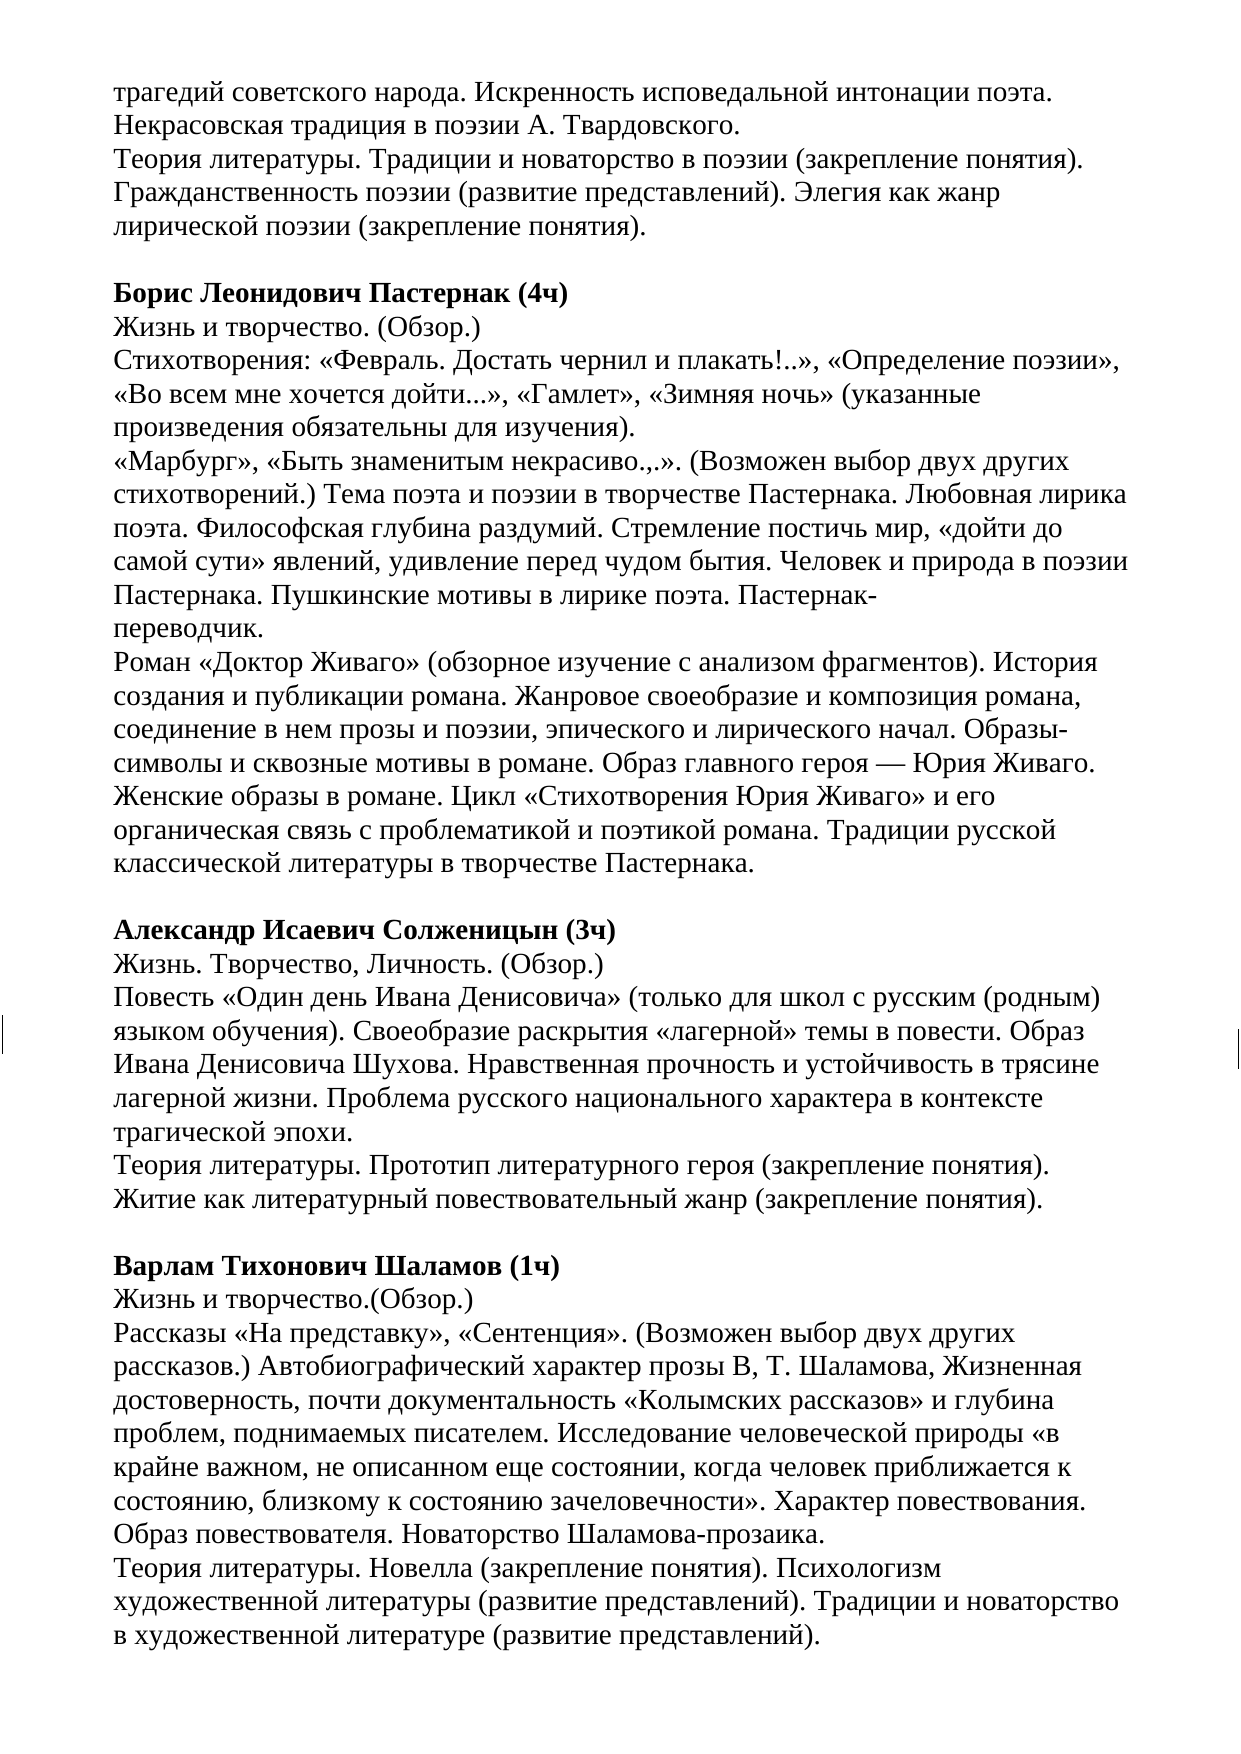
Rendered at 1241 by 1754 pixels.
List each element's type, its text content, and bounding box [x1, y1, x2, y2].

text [113, 74, 1131, 141]
text «Марбург», «Быть знаменитым некрасиво.,.». (Возможен выбор двух других стихотворений.) Тема поэта и поэзии в творчестве Пастернака. Любовная лирика [113, 443, 1131, 510]
text Жизнь. Творчество, Личность. (Обзор.) [113, 946, 1131, 979]
text Ивана Денисовича Шухова. Нравственная прочность и устойчивость в трясине лагерной жизни. Проблема русского национального характера в контексте трагической эпохи. [113, 1047, 1131, 1147]
text Теория литературы. Традиции и новаторство в поэзии (закрепление понятия). Гражданственность поэзии (развитие представлений). Элегия как жанр лирической поэзии (закрепление понятия). [113, 141, 1131, 242]
text Борис Леонидович Пастернак (4ч) [113, 275, 1131, 309]
text поэта. Философская глубина раздумий. Стремление постичь мир, «дойти до самой сути» явлений, удивление перед чудом бытия. Человек и природа в поэзии Пастернака. Пушкинские мотивы в лирике поэта. Пастернак- [113, 510, 1131, 611]
text Александр Исаевич Солженицын (3ч) [113, 912, 1131, 946]
text Жизнь и творчество. (Обзор.) [113, 309, 1131, 342]
text Теория литературы. Прототип литературного героя (закрепление понятия). Житие как литературный повествовательный жанр (закрепление понятия). [113, 1147, 1131, 1214]
text Рассказы «На представку», «Сентенция». (Возможен выбор двух других рассказов.) Автобиографический характер прозы В, Т. Шаламова, Жизненная достоверность, почти документальность «Колымских рассказов» и глубина проблем, поднимаемых писателем. Исследование человеческой природы «в крайне важном, не описанном еще состоянии, когда человек приближается к [113, 1315, 1131, 1483]
text соединение в нем прозы и поэзии, эпического и лирического начал. Образы-символы и сквозные мотивы в романе. Образ главного героя — Юрия Живаго. Женские образы в романе. Цикл «Стихотворения Юрия Живаго» и его органическая связь с проблематикой и поэтикой романа. Традиции русской классической литературы в творчестве Пастернака. [113, 711, 1131, 879]
text Теория литературы. Новелла (закрепление понятия). Психологизм художественной литературы (развитие представлений). Традиции и новаторство в художественной литературе (развитие представлений). [113, 1550, 1131, 1650]
text Повесть «Один день Ивана Денисовича» (только для школ с русским (родным) языком обучения). Своеобразие раскрытия «лагерной» темы в повести. Образ [113, 979, 1131, 1047]
text Жизнь и творчество.(Обзор.) [113, 1281, 1131, 1315]
text Стихотворения: «Февраль. Достать чернил и плакать!..», «Определение поэзии», «Во всем мне хочется дойти...», «Гамлет», «Зимняя ночь» (указанные [113, 342, 1131, 409]
text Роман «Доктор Живаго» (обзорное изучение с анализом фрагментов). История создания и публикации романа. Жанровое своеобразие и композиция романа, [113, 644, 1131, 711]
text состоянию, близкому к состоянию зачеловечности». Характер повествования. Образ повествователя. Новаторство Шаламова-прозаика. [113, 1483, 1131, 1550]
text произведения обязательны для изучения). [113, 409, 1131, 443]
text Варлам Тихонович Шаламов (1ч) [113, 1248, 1131, 1281]
text переводчик. [113, 611, 1131, 644]
